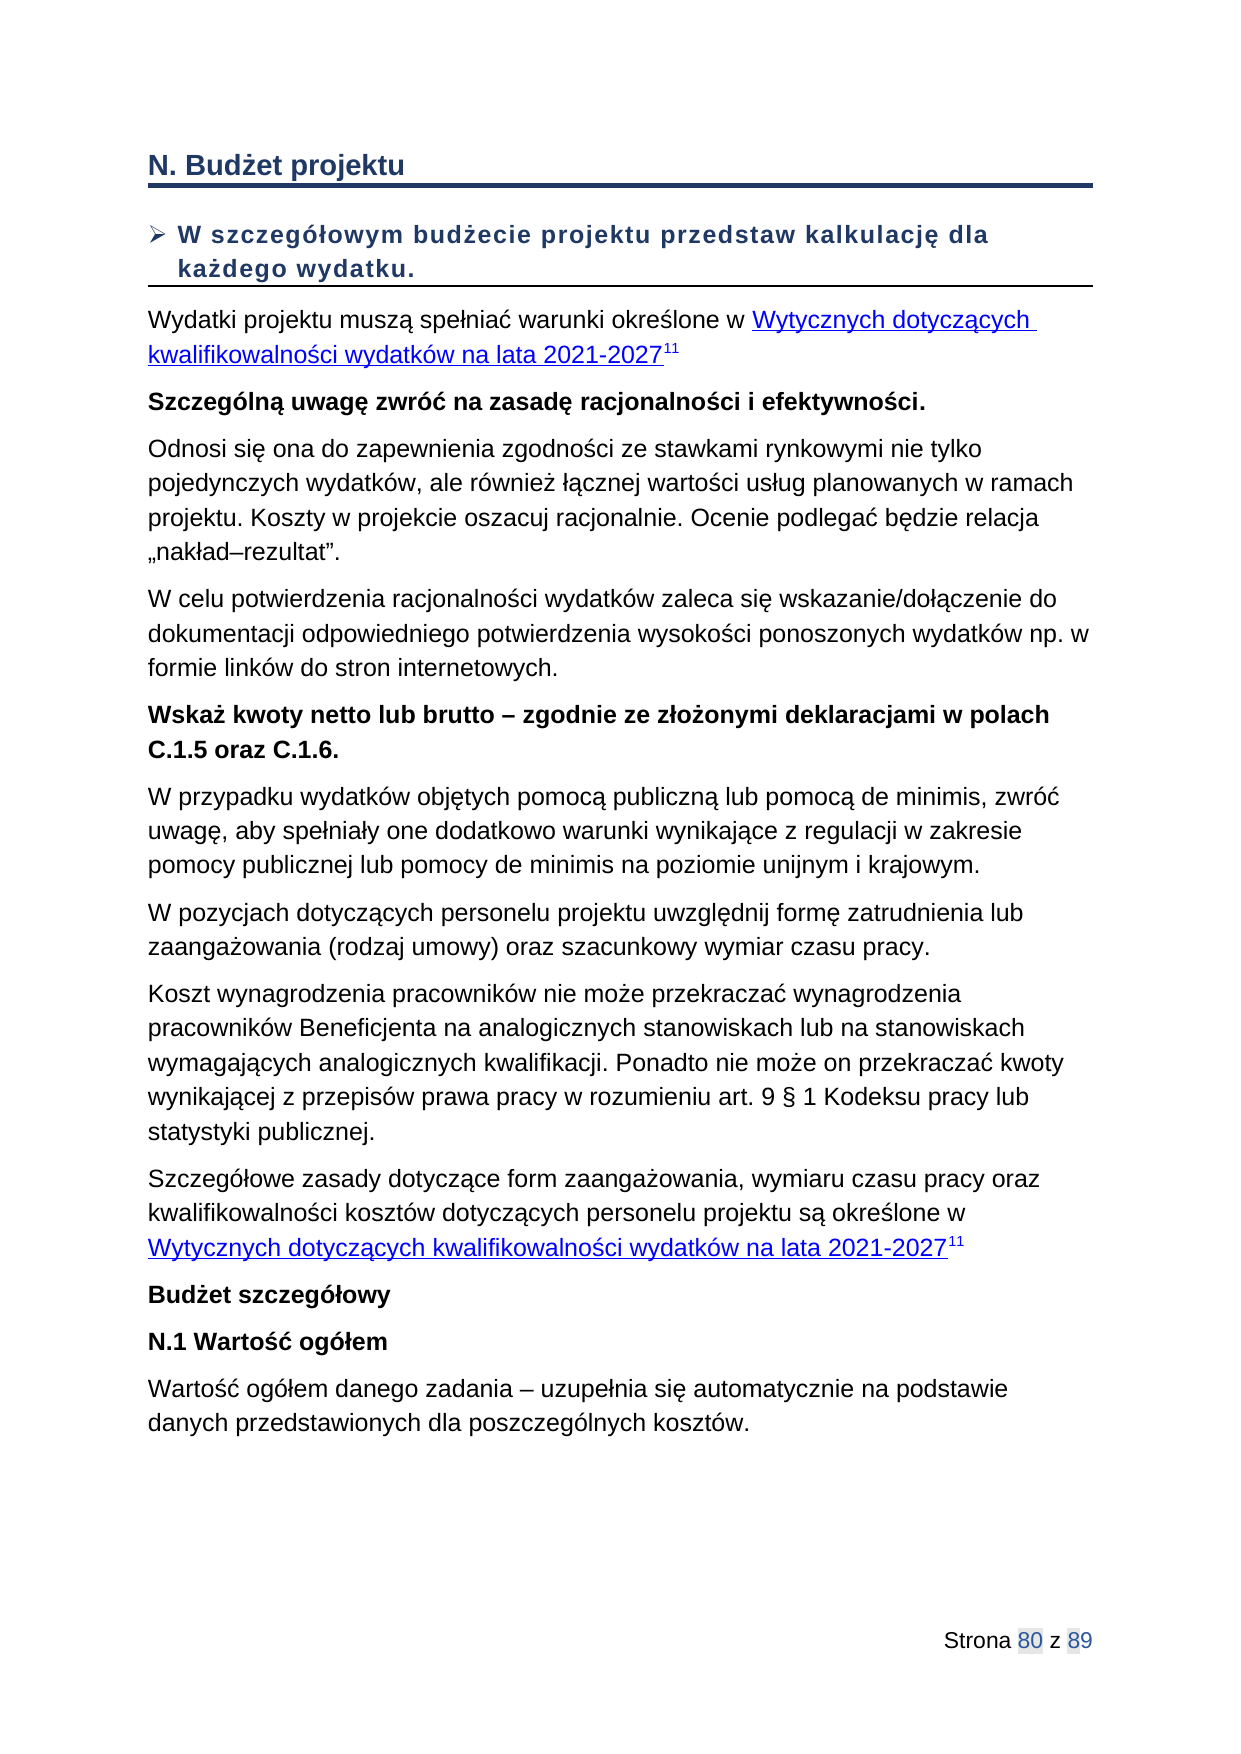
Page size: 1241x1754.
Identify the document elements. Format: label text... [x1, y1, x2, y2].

text Budżet szczegółowy [148, 1280, 1093, 1308]
text W pozycjach dotyczących personelu projektu uwzględnij formę zatrudnienia lub zaangażowania (rodzaj umowy) oraz szacunkowy wymiar czasu pracy. [148, 897, 1093, 961]
text Wydatki projektu muszą spełniać warunki określone w Wytycznych dotyczących kwalifikowalności wydatków na lata 2021-202711 [148, 305, 1093, 368]
text Wskaż kwoty netto lub brutto – zgodnie ze złożonymi deklaracjami w polach C.1.5 oraz C.1.6. [148, 700, 1093, 763]
text W celu potwierdzenia racjonalności wydatków zaleca się wskazanie/dołączenie do dokumentacji odpowiedniego potwierdzenia wysokości ponoszonych wydatków np. w formie linków do stron internetowych. [148, 584, 1093, 682]
text Wartość ogółem danego zadania – uzupełnia się automatycznie na podstawie danych przedstawionych dla poszczególnych kosztów. [148, 1374, 1093, 1437]
text Szczególną uwagę zwróć na zasadę racjonalności i efektywności. [148, 387, 1093, 416]
text Odnosi się ona do zapewnienia zgodności ze stawkami rynkowymi nie tylko pojedynczych wydatków, ale również łącznej wartości usług planowanych w ramach projektu. Koszty w projekcie oszacuj racjonalnie. Ocenie podlegać będzie relacja „nakład–rezultat”. [148, 434, 1093, 566]
text W przypadku wydatków objętych pomocą publiczną lub pomocą de minimis, zwróć uwagę, aby spełniały one dodatkowo warunki wynikające z regulacji w zakresie pomocy publicznej lub pomocy de minimis na poziomie unijnym i krajowym. [148, 782, 1093, 879]
text Koszt wynagrodzenia pracowników nie może przekraczać wynagrodzenia pracowników Beneficjenta na analogicznych stanowiskach lub na stanowiskach wymagających analogicznych kwalifikacji. Ponadto nie może on przekraczać kwoty wynikającej z przepisów prawa pracy w rozumieniu art. 9 § 1 Kodeksu pracy lub statystyki publicznej. [148, 979, 1093, 1146]
subtitle N. Budżet projektu [148, 148, 1093, 183]
text Szczegółowe zasady dotyczące form zaangażowania, wymiaru czasu pracy oraz kwalifikowalności kosztów dotyczących personelu projektu są określone w Wytycznych dotyczących kwalifikowalności wydatków na lata 2021-202711 [148, 1164, 1093, 1262]
subtitle W szczegółowym budżecie projektu przedstaw kalkulację dla każdego wydatku. [148, 219, 1093, 285]
text N.1 Wartość ogółem [148, 1327, 1093, 1356]
